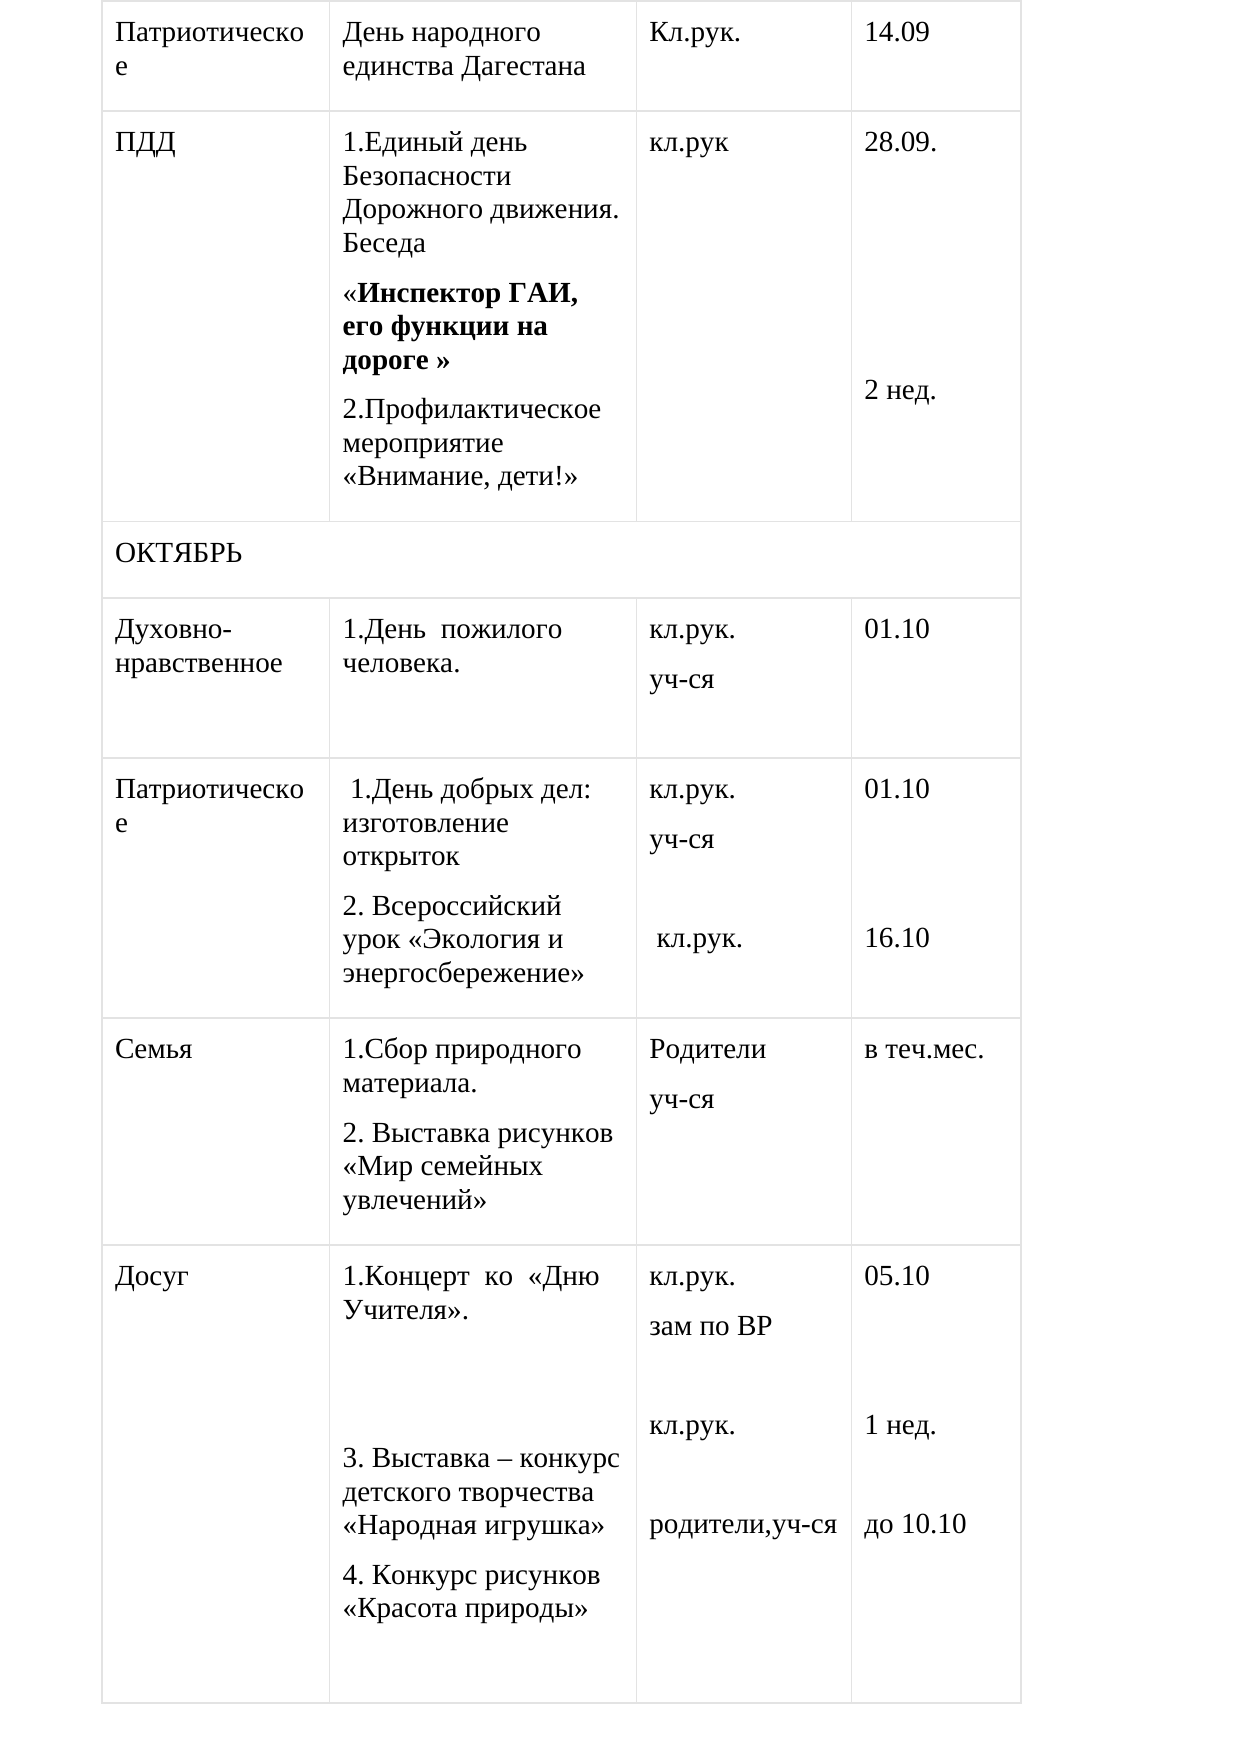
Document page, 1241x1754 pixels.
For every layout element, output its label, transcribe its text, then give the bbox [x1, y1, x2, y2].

table_cell Семья [103, 1019, 329, 1244]
table_cell Родители уч-ся [637, 1019, 851, 1244]
table_cell Кл.рук. [637, 2, 851, 110]
table_cell 1.Единый день Безопасности Дорожного движения. Беседа «Инспектор ГАИ, его функции на дороге » 2.Профилактическое мероприятие «Внимание, дети!» [330, 112, 636, 521]
table_cell кл.рук. уч-ся кл.рук. [637, 759, 851, 1017]
table_cell 01.10 [852, 599, 1020, 757]
table_cell 1.День добрых дел: изготовление открыток 2. Всероссийский урок «Экология и энергосбережение» [330, 759, 636, 1017]
table_cell Духовно-нравственное [103, 599, 329, 757]
table_cell Досуг [103, 1246, 329, 1702]
table_cell кл.рук. уч-ся [637, 599, 851, 757]
table_cell 05.10 1 нед. до 10.10 [852, 1246, 1020, 1702]
table_cell Патриотическое [103, 2, 329, 110]
table_cell ОКТЯБРЬ [103, 522, 1020, 597]
table_cell 01.10 16.10 [852, 759, 1020, 1017]
table_cell Патриотическое [103, 759, 329, 1017]
table_cell 14.09 [852, 2, 1020, 110]
table_cell 28.09. 2 нед. [852, 112, 1020, 521]
table_cell 1.Сбор природного материала. 2. Выставка рисунков «Мир семейных увлечений» [330, 1019, 636, 1244]
table_cell в теч.мес. [852, 1019, 1020, 1244]
table_cell кл.рук [637, 112, 851, 521]
table_cell ПДД [103, 112, 329, 521]
table_cell 1.День пожилого человека. [330, 599, 636, 757]
table_cell кл.рук. зам по ВР кл.рук. родители,уч-ся [637, 1246, 851, 1702]
table_cell 1.Концерт ко «Дню Учителя». 3. Выставка – конкурс детского творчества «Народная игрушка» 4. Конкурс рисунков «Красота природы» [330, 1246, 636, 1702]
table_cell День народного единства Дагестана [330, 2, 636, 110]
